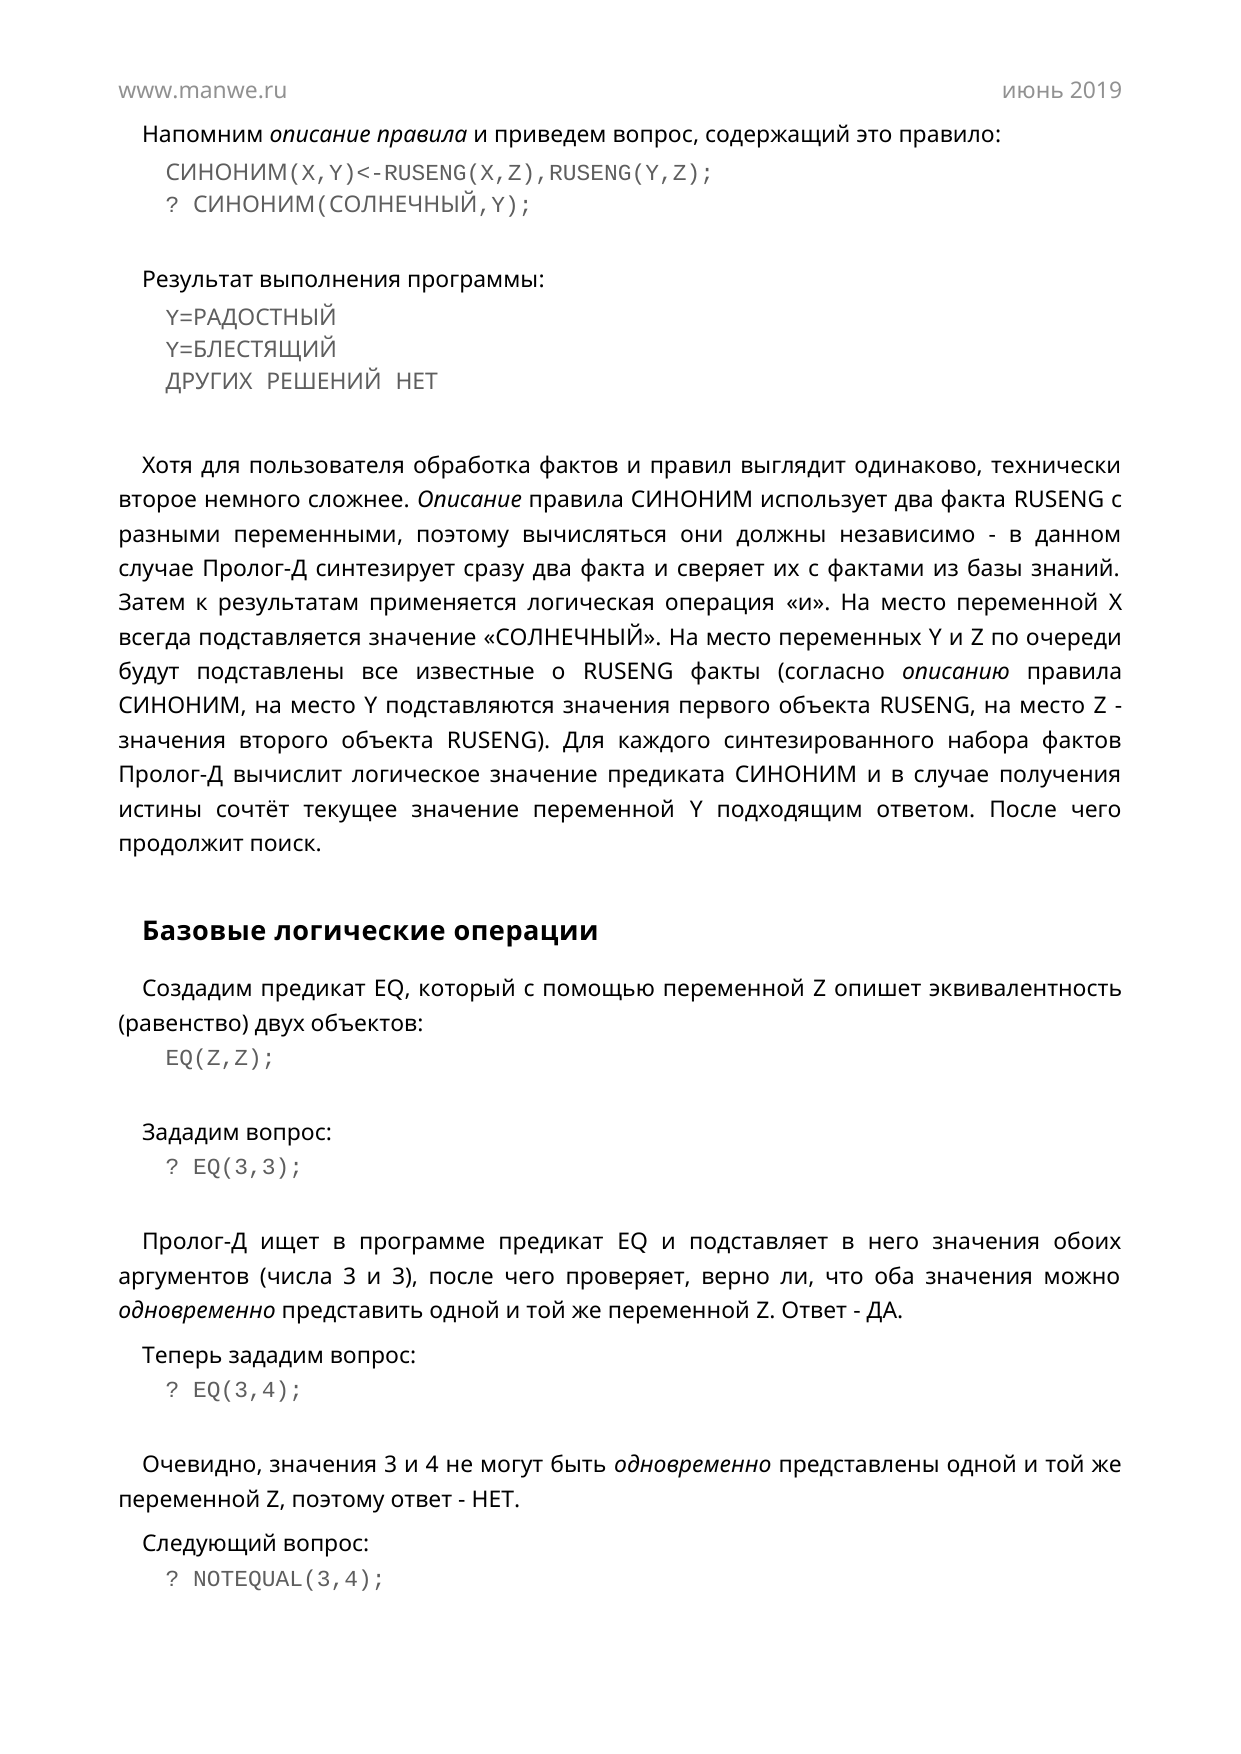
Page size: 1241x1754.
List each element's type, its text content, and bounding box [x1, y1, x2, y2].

text Очевидно, значения 3 и 4 не могут быть одновременно представлены одной и той же переменной Z, поэтому ответ - НЕТ. [118, 1448, 1122, 1514]
text СИНОНИМ(X,Y)<-RUSENG(X,Z),RUSENG(Y,Z); [692, 163, 1122, 184]
text Хотя для пользователя обработка фактов и правил выглядит одинаково, технически второе немного сложнее. Описание правила СИНОНИМ использует два факта RUSENG с разными переменными, поэтому вычисляться они должны независимо - в данном случае Пролог-Д синтезирует сразу два факта и сверяет их с фактами из базы знаний. Затем к результатам применяется логическая операция «и». На место переменной X всегда подставляется значение «СОЛНЕЧНЫЙ». На место переменных Y и Z по очереди будут подставлены все известные о RUSENG факты (согласно описанию правила СИНОНИМ, на место Y подставляются значения первого объекта RUSENG, на место Z - значения второго объекта RUSENG). Для каждого синтезированного набора фактов Пролог-Д вычислит логическое значение предиката СИНОНИМ и в случае получения истины сочтёт текущее значение переменной Y подходящим ответом. После чего продолжит поиск. [118, 449, 1122, 858]
text Теперь зададим вопрос: [118, 1339, 1122, 1370]
text EQ(Z,Z); [199, 1051, 256, 1069]
text ? EQ(3,3); [226, 1161, 283, 1178]
text Напомним описание правила и приведем вопрос, содержащий это правило: [118, 118, 1122, 149]
text ? NOTEQUAL(3,4); [118, 1572, 256, 1590]
text ? NOTEQUAL(3,4); [365, 1572, 1122, 1590]
text ? СИНОНИМ(СОЛНЕЧНЫЙ,Y); [511, 195, 1122, 216]
text СИНОНИМ(X,Y)<-RUSENG(X,Z),RUSENG(Y,Z); [527, 163, 639, 184]
text ? СИНОНИМ(СОЛНЕЧНЫЙ,Y); [118, 195, 323, 216]
text ? NOTEQUAL(3,4); [309, 1572, 366, 1590]
text ? EQ(3,4); [226, 1383, 283, 1401]
text ? EQ(3,4); [282, 1383, 1122, 1401]
text СИНОНИМ(X,Y)<-RUSENG(X,Z),RUSENG(Y,Z); [348, 163, 474, 184]
text Зададим вопрос: [118, 1116, 1122, 1147]
text Следующий вопрос: [118, 1527, 1122, 1558]
text Y=БЛЕСТЯЩИЙ [118, 340, 1122, 362]
text Y=РАДОСТНЫЙ [118, 308, 1122, 329]
text ? EQ(3,3); [282, 1161, 1122, 1178]
subtitle Базовые логические операции [118, 911, 1122, 948]
text Создадим предикат EQ, который с помощью переменной Z опишет эквивалентность (равенство) двух объектов: [118, 972, 1122, 1038]
text ДРУГИХ РЕШЕНИЙ НЕТ [118, 372, 1122, 393]
text Результат выполнения программы: [118, 263, 1122, 294]
text Пролог-Д ищет в программе предикат EQ и подставляет в него значения обоих аргументов (числа 3 и 3), после чего проверяет, верно ли, что оба значения можно одновременно представить одной и той же переменной Z. Ответ - ДА. [118, 1225, 1122, 1325]
text EQ(Z,Z); [255, 1051, 1122, 1069]
text ? EQ(3,3); [118, 1161, 214, 1178]
text ? EQ(3,4); [118, 1383, 214, 1401]
text СИНОНИМ(X,Y)<-RUSENG(X,Z),RUSENG(Y,Z); [118, 163, 295, 184]
text EQ(Z,Z); [118, 1051, 187, 1069]
text ? СИНОНИМ(СОЛНЕЧНЫЙ,Y); [321, 195, 513, 216]
